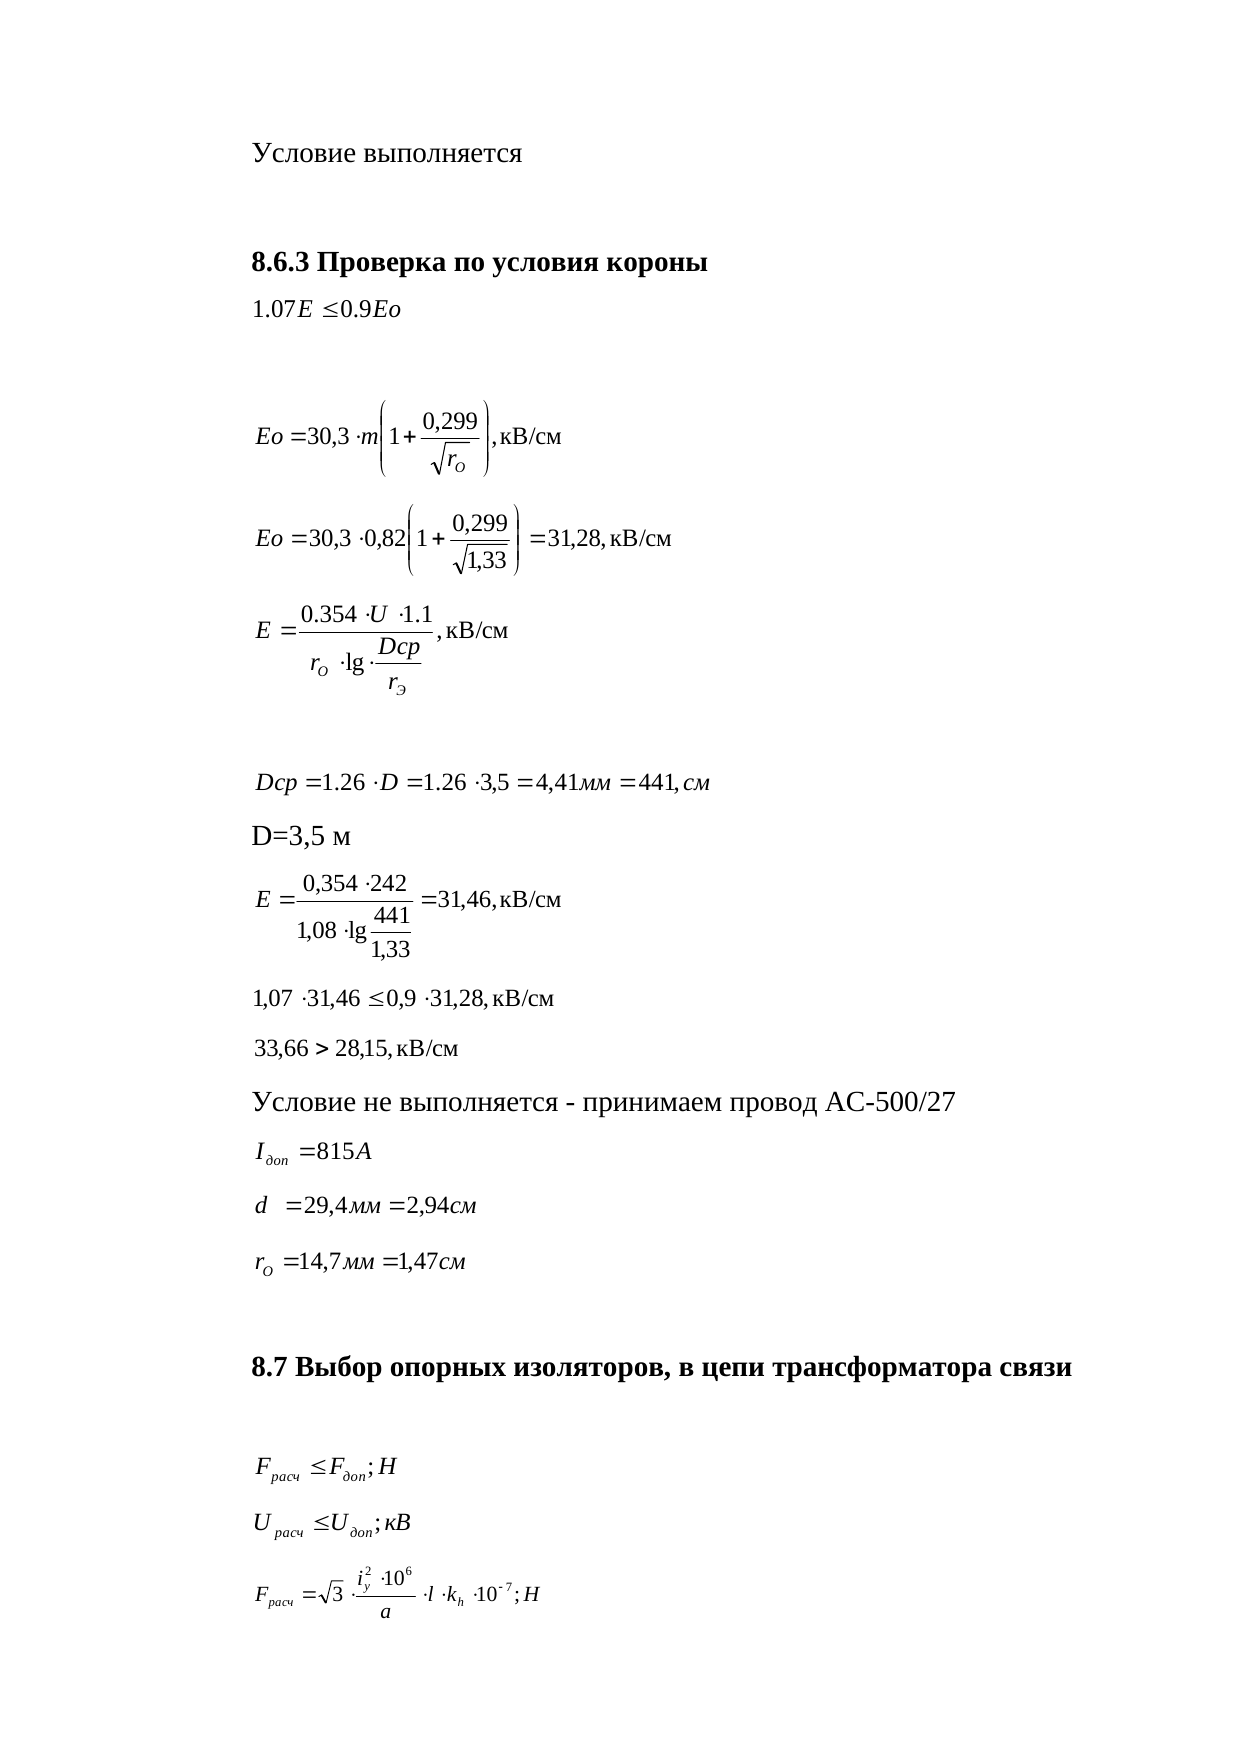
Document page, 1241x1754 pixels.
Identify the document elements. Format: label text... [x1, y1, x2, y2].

text Условие выполняется [177, 118, 1152, 168]
text 8.6.3 Проверка по условия короны [177, 244, 1152, 277]
text D=3,5 м [177, 818, 1152, 851]
text 8.7 Выбор опорных изоляторов, в цепи трансформатора связи [177, 1349, 1152, 1383]
text Условие не выполняется - принимаем провод АС-500/27 [177, 1084, 1152, 1118]
